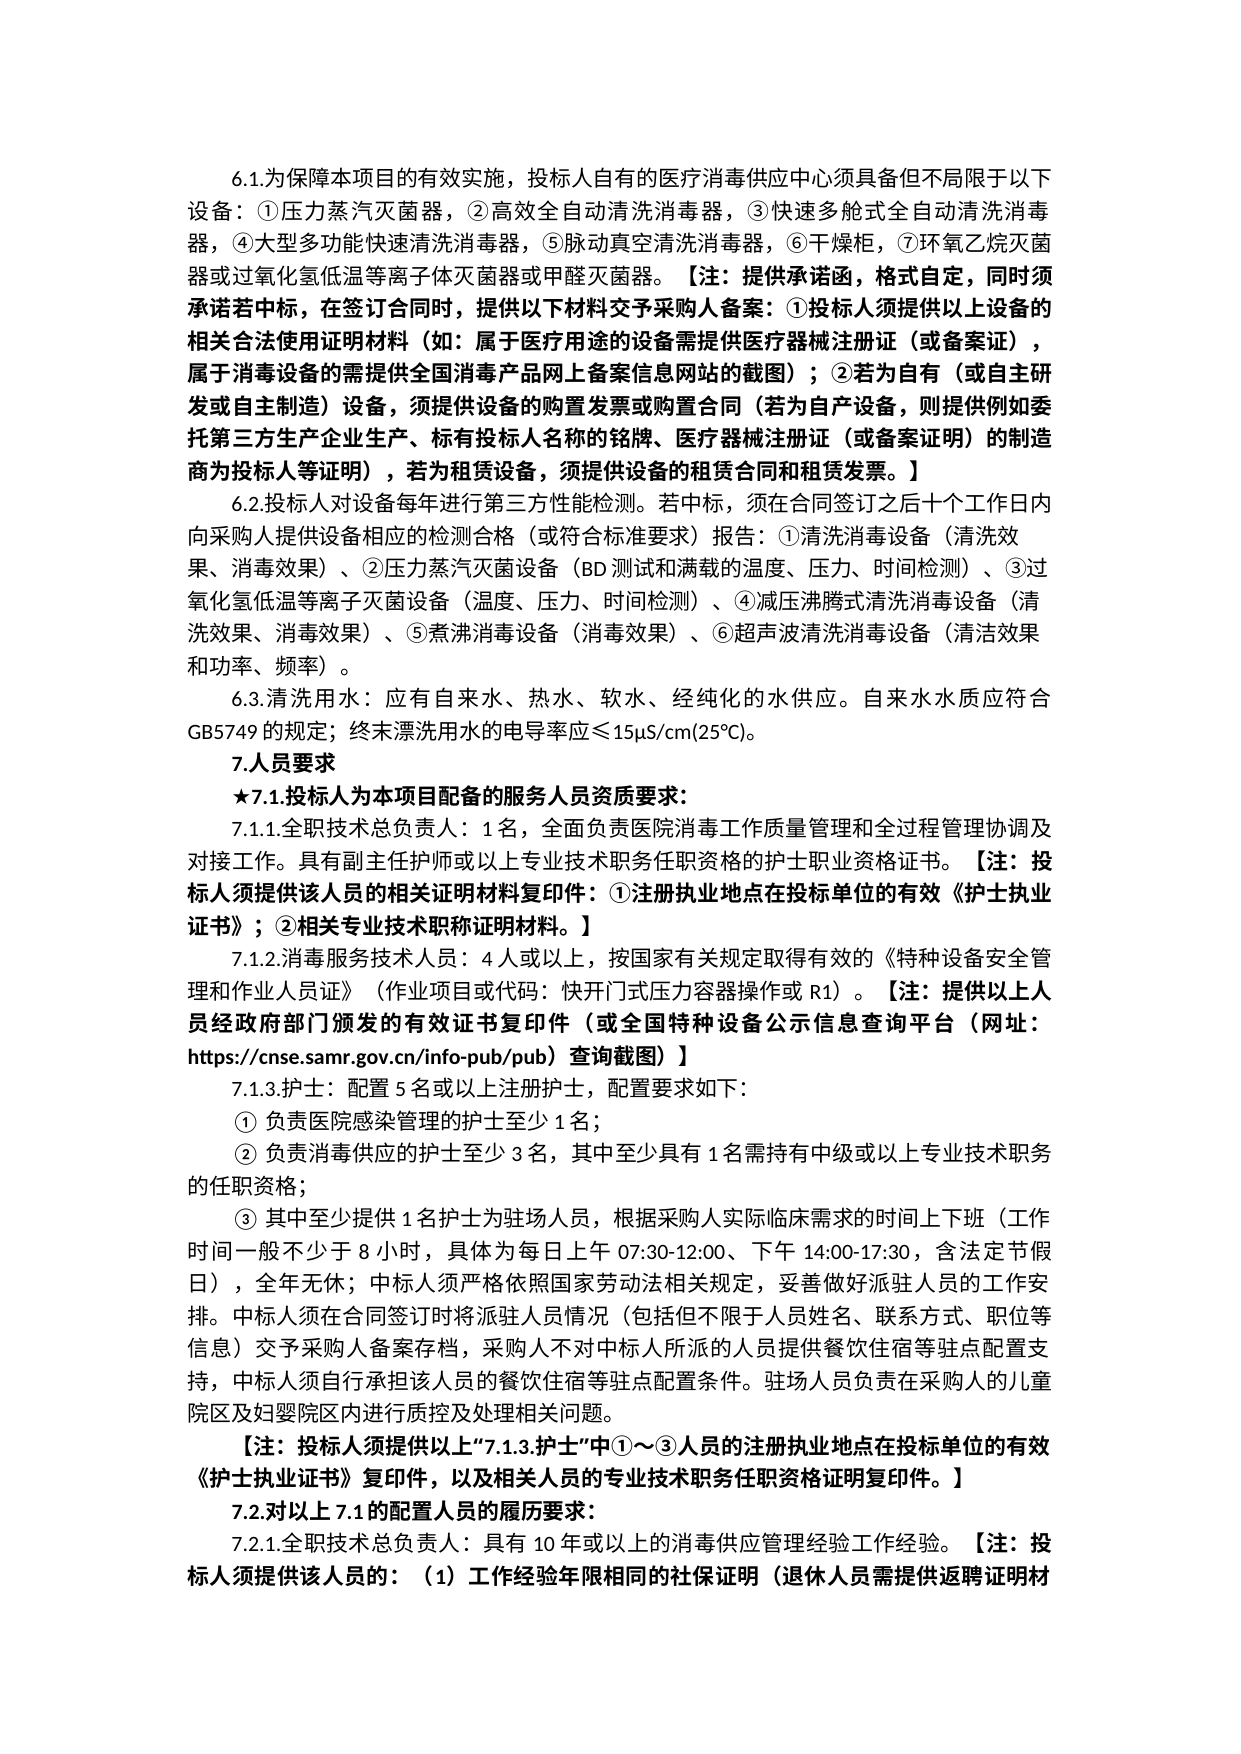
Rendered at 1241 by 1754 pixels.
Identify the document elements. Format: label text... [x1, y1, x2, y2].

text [187, 1527, 1053, 1592]
text 7.人员要求 [187, 747, 1053, 779]
text ③其中至少提供1名护士为驻场人员，根据采购人实际临床需求的时间上下班（工作时间一般不少于8小时，具体为每日上午07:30-12:00、下午14:00-17:30，含法定节假日），全年无休；中标人须严格依照国家劳动法相关规定，妥善做好派驻人员的工作安排。中标人须在合同签订时将派驻人员情况（包括但不限于人员姓名、联系方式、职位等信息）交予采购人备案存档，采购人不对中标人所派的人员提供餐饮住宿等驻点配置支持，中标人须自行承担该人员的餐饮住宿等驻点配置条件。驻场人员负责在采购人的儿童院区及妇婴院区内进行质控及处理相关问题。 [187, 1202, 1053, 1429]
text ①负责医院感染管理的护士至少1名； [187, 1104, 1053, 1137]
text 【注：投标人须提供以上“7.1.3.护士”中①～③人员的注册执业地点在投标单位的有效《护士执业证书》复印件，以及相关人员的专业技术职务任职资格证明复印件。】 [187, 1429, 1053, 1494]
text ★7.1.投标人为本项目配备的服务人员资质要求： [187, 779, 1053, 812]
text 7.1.1.全职技术总负责人：1名，全面负责医院消毒工作质量管理和全过程管理协调及对接工作。具有副主任护师或以上专业技术职务任职资格的护士职业资格证书。【注：投标人须提供该人员的相关证明材料复印件：①注册执业地点在投标单位的有效《护士执业证书》；②相关专业技术职称证明材料。】 [187, 812, 1053, 942]
text 7.2.对以上7.1的配置人员的履历要求： [187, 1494, 1053, 1527]
text 7.1.2.消毒服务技术人员：4人或以上，按国家有关规定取得有效的《特种设备安全管理和作业人员证》（作业项目或代码：快开门式压力容器操作或R1）。【注：提供以上人员经政府部门颁发的有效证书复印件（或全国特种设备公示信息查询平台（网址：https://cnse.samr.gov.cn/info-pub/pub）查询截图）】 [187, 942, 1053, 1072]
text ②负责消毒供应的护士至少3名，其中至少具有1名需持有中级或以上专业技术职务的任职资格； [187, 1137, 1053, 1202]
text 6.3.清洗用水：应有自来水、热水、软水、经纯化的水供应。自来水水质应符合GB5749的规定；终末漂洗用水的电导率应≤15μS/cm(25°C)。 [187, 682, 1053, 747]
text 6.2.投标人对设备每年进行第三方性能检测。若中标，须在合同签订之后十个工作日内向采购人提供设备相应的检测合格（或符合标准要求）报告：①清洗消毒设备（清洗效果、消毒效果）、②压力蒸汽灭菌设备（BD测试和满载的温度、压力、时间检测）、③过氧化氢低温等离子灭菌设备（温度、压力、时间检测）、④减压沸腾式清洗消毒设备（清洗效果、消毒效果）、⑤煮沸消毒设备（消毒效果）、⑥超声波清洗消毒设备（清洁效果和功率、频率）。 [187, 487, 1053, 682]
text 6.1.为保障本项目的有效实施，投标人自有的医疗消毒供应中心须具备但不局限于以下设备：①压力蒸汽灭菌器，②高效全自动清洗消毒器，③快速多舱式全自动清洗消毒器，④大型多功能快速清洗消毒器，⑤脉动真空清洗消毒器，⑥干燥柜，⑦环氧乙烷灭菌器或过氧化氢低温等离子体灭菌器或甲醛灭菌器。【注：提供承诺函，格式自定，同时须承诺若中标，在签订合同时，提供以下材料交予采购人备案：①投标人须提供以上设备的相关合法使用证明材料（如：属于医疗用途的设备需提供医疗器械注册证（或备案证），属于消毒设备的需提供全国消毒产品网上备案信息网站的截图）；②若为自有（或自主研发或自主制造）设备，须提供设备的购置发票或购置合同（若为自产设备，则提供例如委托第三方生产企业生产、标有投标人名称的铭牌、医疗器械注册证（或备案证明）的制造商为投标人等证明），若为租赁设备，须提供设备的租赁合同和租赁发票。】 [187, 162, 1053, 487]
text 7.1.3.护士：配置5名或以上注册护士，配置要求如下： [187, 1072, 1053, 1104]
